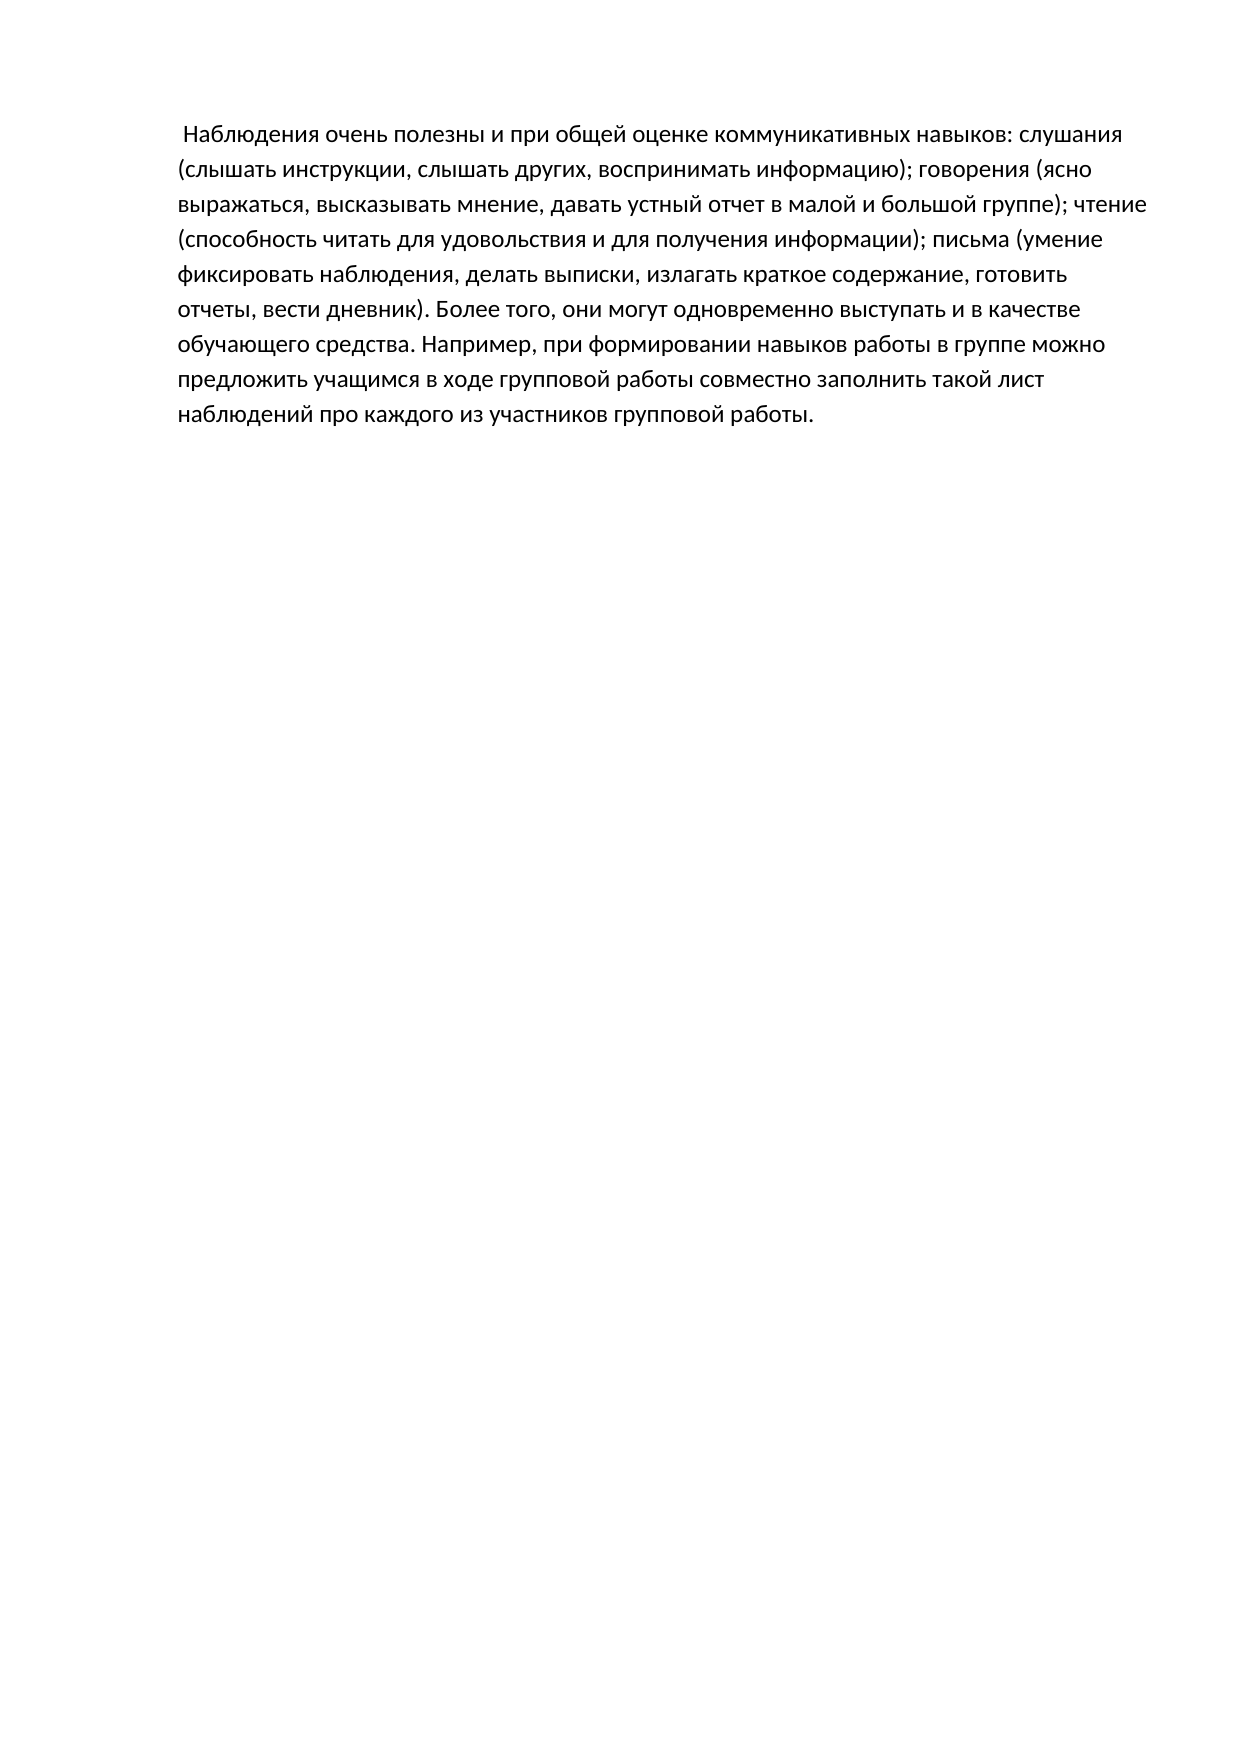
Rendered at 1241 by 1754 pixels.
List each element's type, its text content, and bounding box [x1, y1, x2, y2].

text Наблюдения очень полезны и при общей оценке коммуникативных навыков: слушания (слышать инструкции, слышать других, воспринимать информацию); говорения (ясно выражаться, высказывать мнение, давать устный отчет в малой и большой группе); чтение (способность читать для удовольствия и для получения информации); письма (умение фиксировать наблюдения, делать выписки, излагать краткое содержание, готовить отчеты, вести дневник). Более того, они могут одновременно выступать и в качестве обучающего средства. Например, при формировании навыков работы в группе можно предложить учащимся в ходе групповой работы совместно заполнить такой лист наблюдений про каждого из участников групповой работы. [177, 118, 1152, 429]
